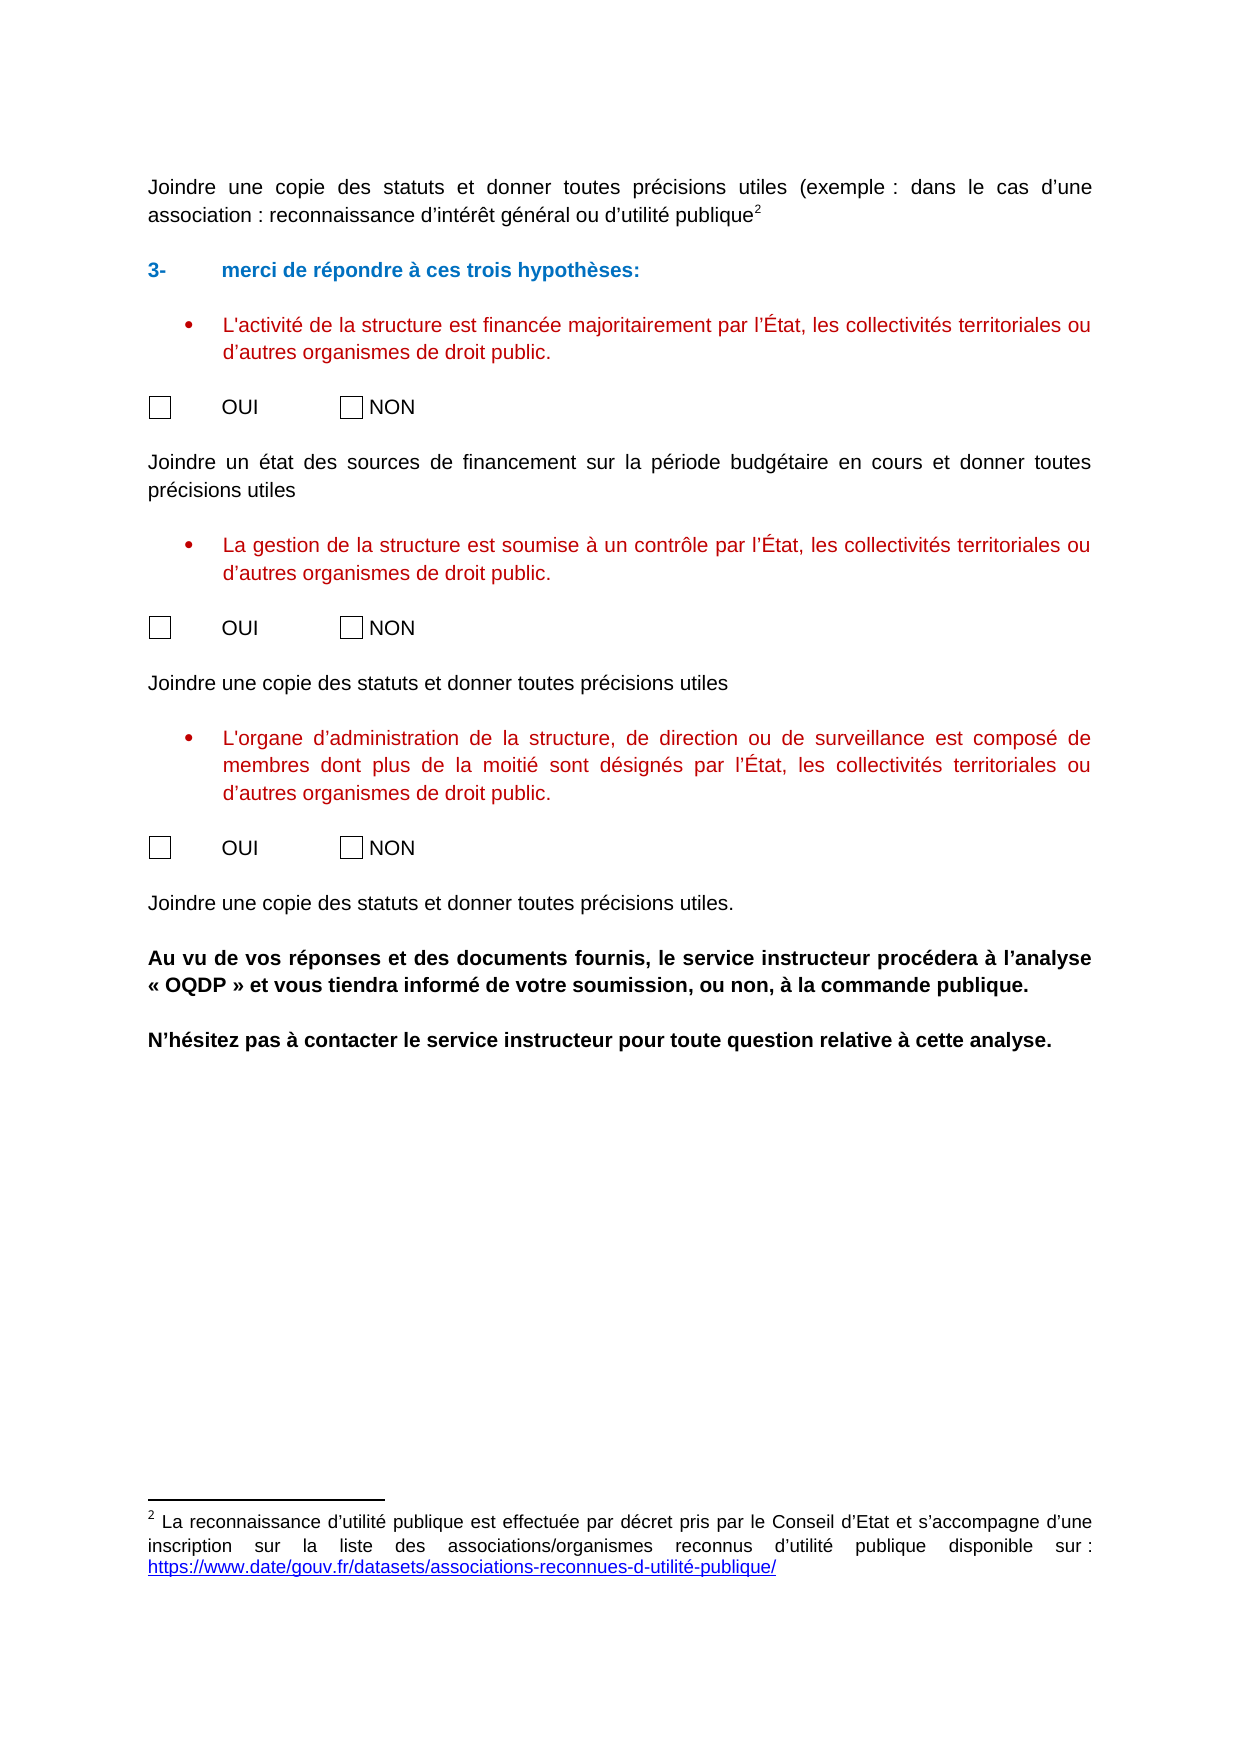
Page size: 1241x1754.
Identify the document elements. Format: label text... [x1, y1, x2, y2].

text OUI NON [148, 835, 1093, 859]
text 3- merci de répondre à ces trois hypothèses: [148, 258, 1093, 282]
list L'activité de la structure est financée majoritairement par l’État, les collectivités territoriales ou d’autres organismes de droit public. [185, 313, 1093, 364]
text Joindre une copie des statuts et donner toutes précisions utiles (exemple : dans le cas d’une association : reconnaissance d’intérêt général ou d’utilité publique [148, 175, 1093, 227]
list La gestion de la structure est soumise à un contrôle par l’État, les collectivités territoriales ou d’autres organismes de droit public. [185, 533, 1093, 584]
text Joindre une copie des statuts et donner toutes précisions utiles [148, 670, 1093, 694]
text OUI NON [148, 615, 1093, 639]
text Au vu de vos réponses et des documents fournis, le service instructeur procédera à l’analyse « OQDP » et vous tiendra informé de votre soumission, ou non, à la commande publique. [148, 945, 1093, 997]
list L'organe d’administration de la structure, de direction ou de surveillance est composé de membres dont plus de la moitié sont désignés par l’État, les collectivités territoriales ou d’autres organismes de droit public. [185, 725, 1093, 804]
text Joindre une copie des statuts et donner toutes précisions utiles. [148, 890, 1093, 914]
text N’hésitez pas à contacter le service instructeur pour toute question relative à cette analyse. [148, 1028, 1093, 1052]
text Joindre un état des sources de financement sur la période budgétaire en cours et donner toutes précisions utiles [148, 450, 1093, 502]
text OUI NON [148, 395, 1093, 419]
